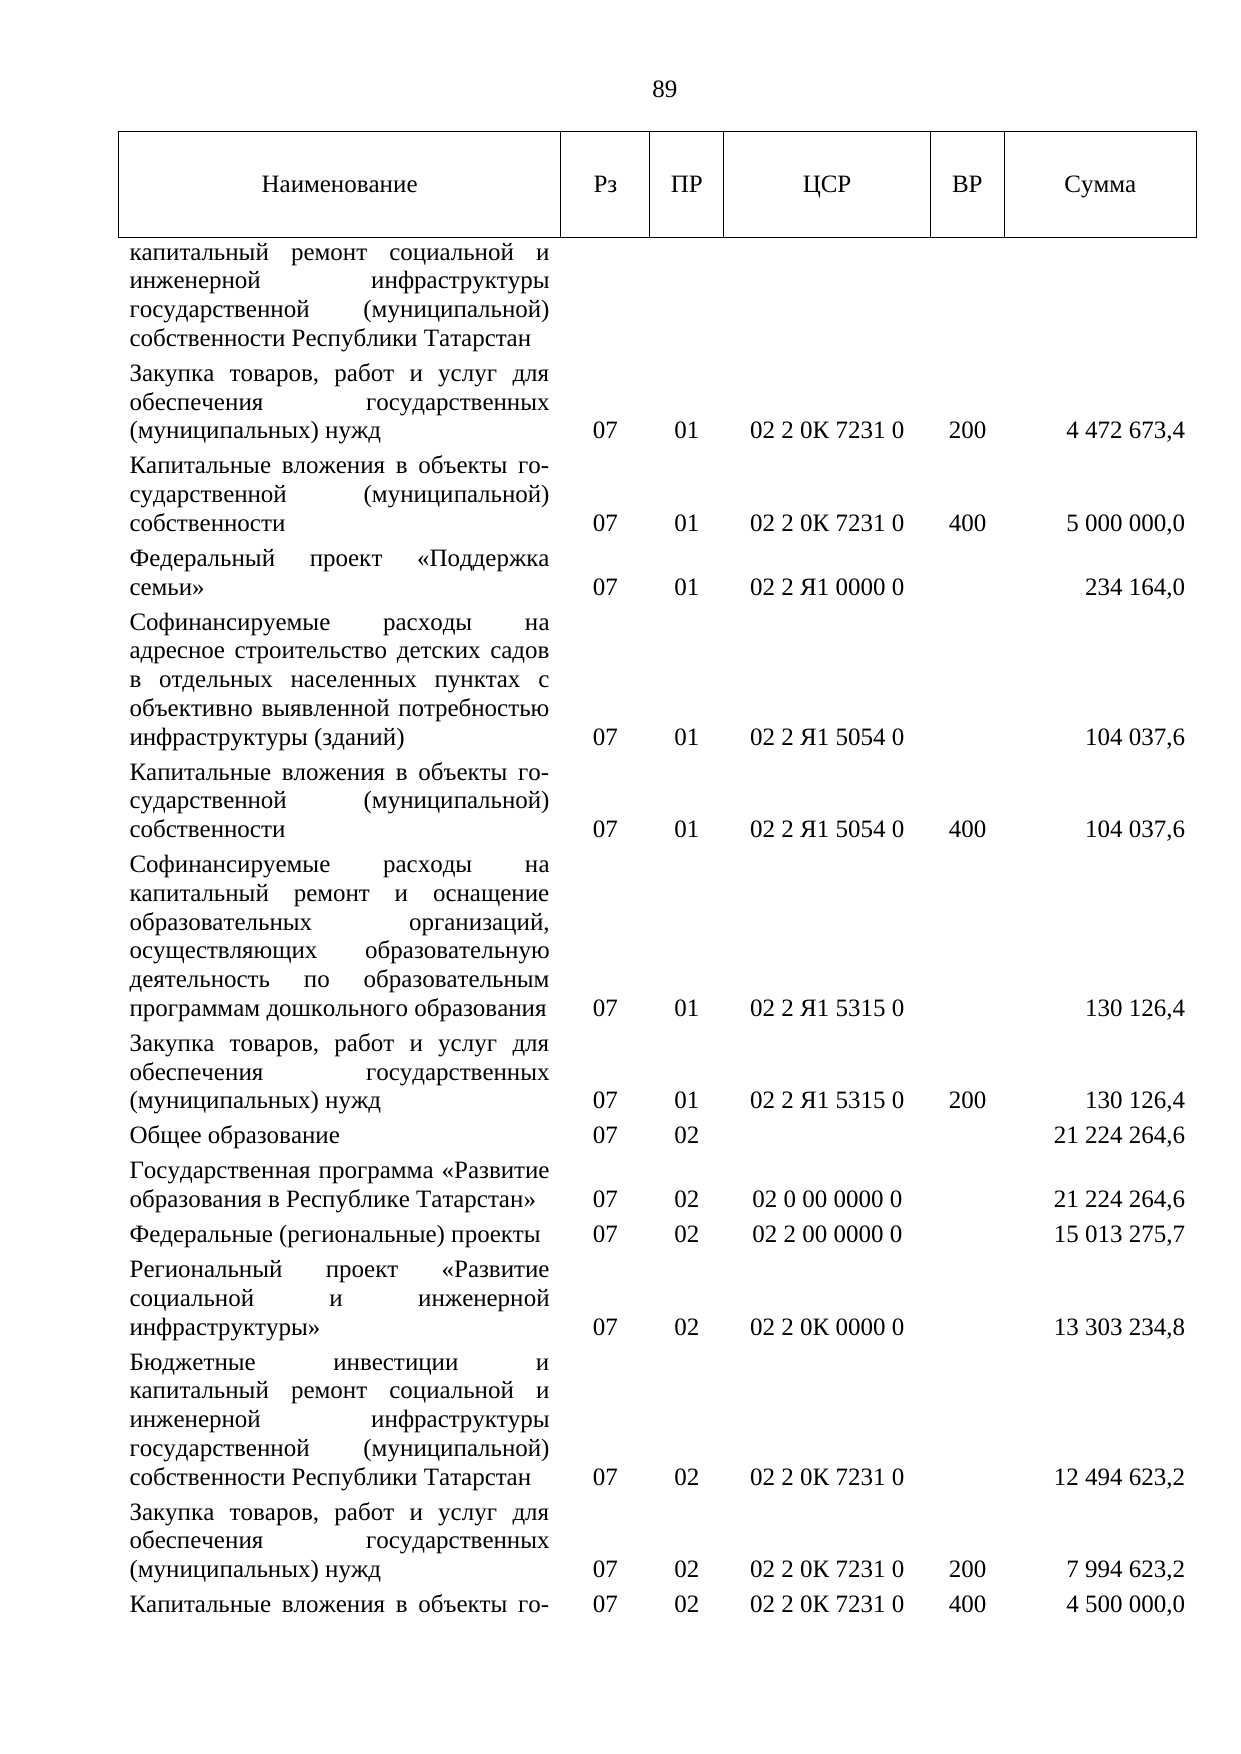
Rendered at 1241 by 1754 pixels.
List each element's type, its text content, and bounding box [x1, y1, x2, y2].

table_header Сумма [1005, 132, 1196, 237]
table_header Наименование [119, 132, 560, 237]
table_header ЦСР [724, 132, 930, 237]
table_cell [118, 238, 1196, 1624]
table_header ПР [650, 132, 723, 237]
table_header ВР [931, 132, 1004, 237]
table_header Рз [561, 132, 649, 237]
